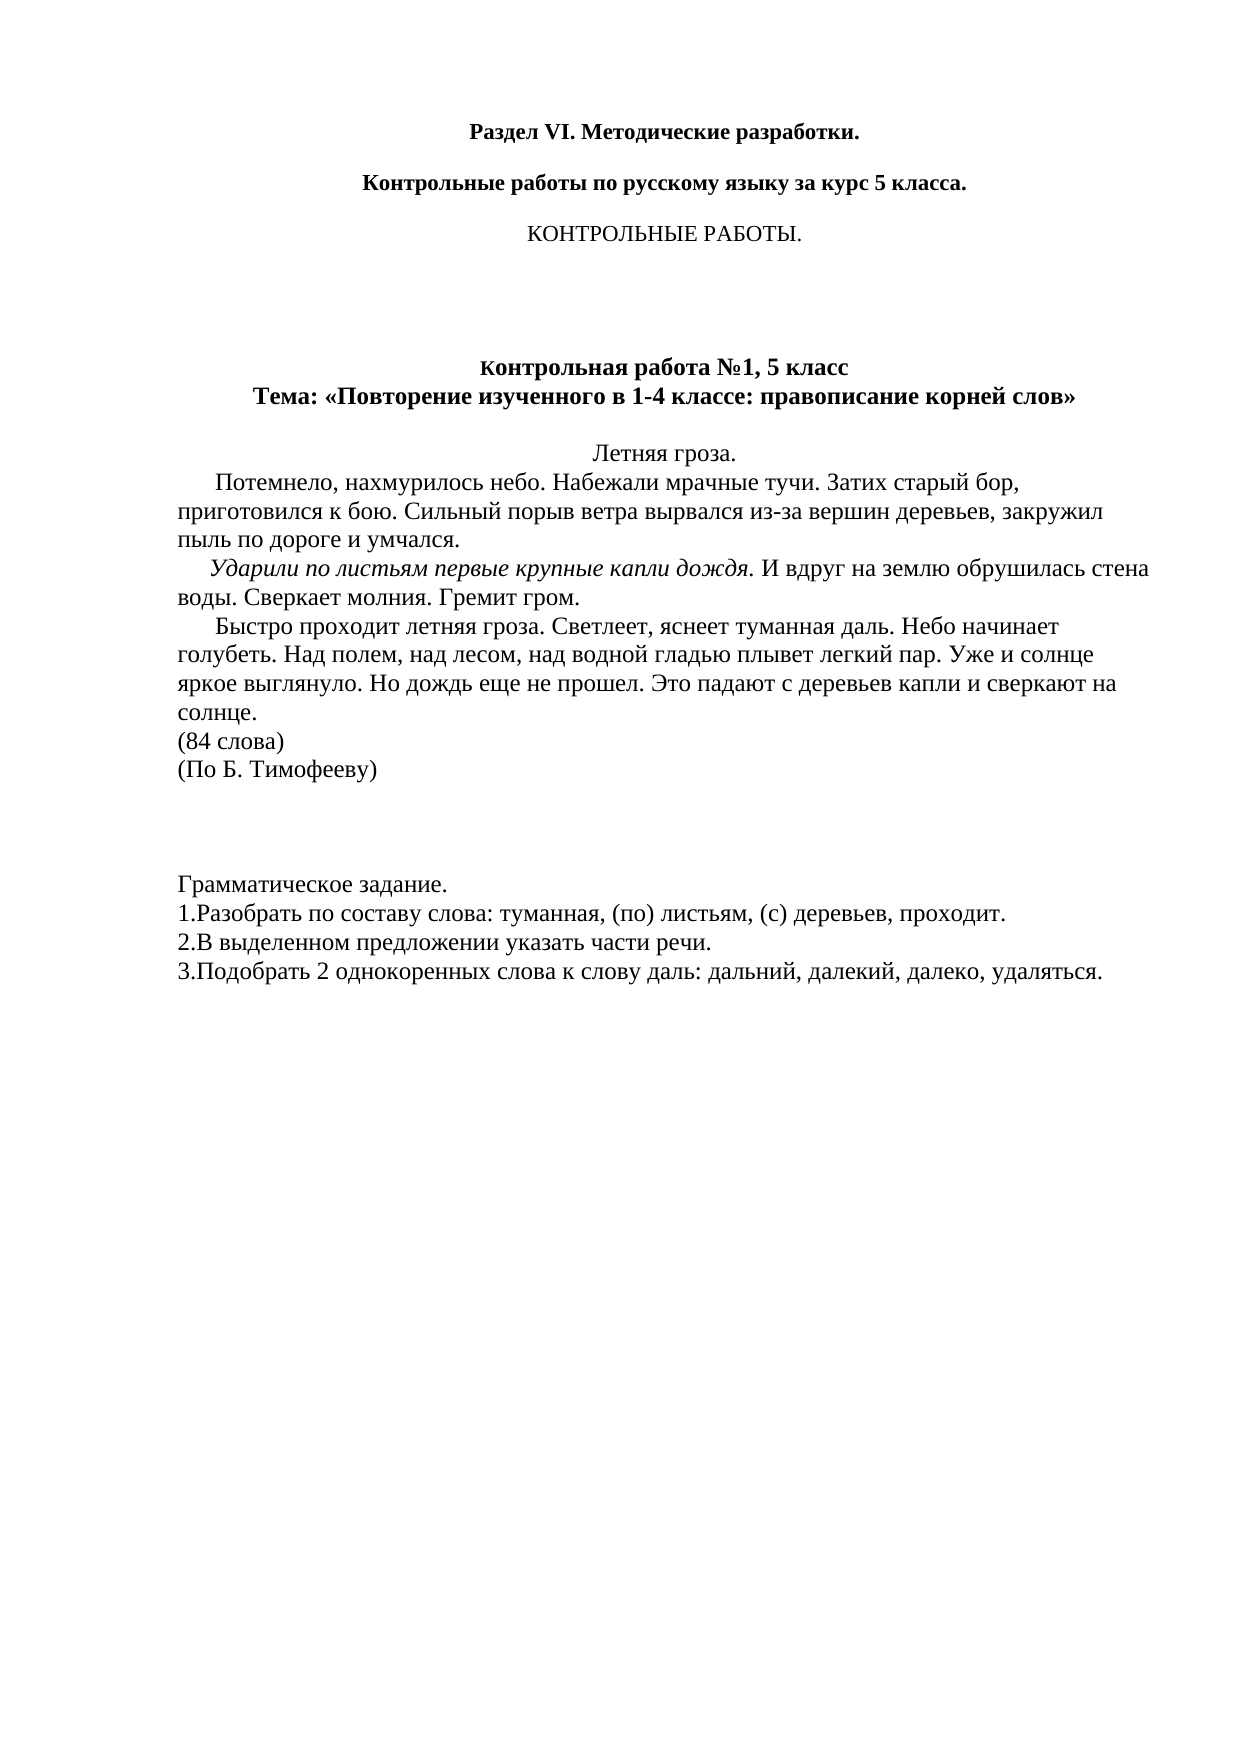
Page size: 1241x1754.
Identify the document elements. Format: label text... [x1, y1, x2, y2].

text Ударили по листьям первые крупные капли дождя. И вдруг на землю обрушилась стена воды. Сверкает молния. Гремит гром. [177, 553, 1152, 611]
text 1.Разобрать по составу слова: туманная, (по) листьям, (с) деревьев, проходит. [177, 898, 1152, 927]
text Контрольная работа №1, 5 класс [177, 352, 1152, 381]
text Раздел VI. Методические разработки. [177, 118, 1152, 144]
text КОНТРОЛЬНЫЕ РАБОТЫ. [177, 220, 1152, 247]
text Летняя гроза. [177, 438, 1152, 467]
text Грамматическое задание. [177, 869, 1152, 898]
text 3.Подобрать 2 однокоренных слова к слову даль: дальний, далекий, далеко, удаляться. [177, 956, 1152, 984]
text 2.В выделенном предложении указать части речи. [177, 927, 1152, 956]
text (По Б. Тимофееву) [177, 754, 1152, 783]
text Быстро проходит летняя гроза. Светлеет, яснеет туманная даль. Небо начинает голубеть. Над полем, над лесом, над водной гладью плывет легкий пар. Уже и солнце яркое выглянуло. Но дождь еще не прошел. Это падают с деревьев капли и сверкают на солнце. [177, 611, 1152, 726]
text (84 слова) [177, 726, 1152, 754]
text Тема: «Повторение изученного в 1-4 классе: правописание корней слов» [177, 381, 1152, 409]
text Потемнело, нахмурилось небо. Набежали мрачные тучи. Затих старый бор, приготовился к бою. Сильный порыв ветра вырвался из-за вершин деревьев, закружил пыль по дороге и умчался. [177, 467, 1152, 553]
text Контрольные работы по русскому языку за курс 5 класса. [177, 169, 1152, 196]
